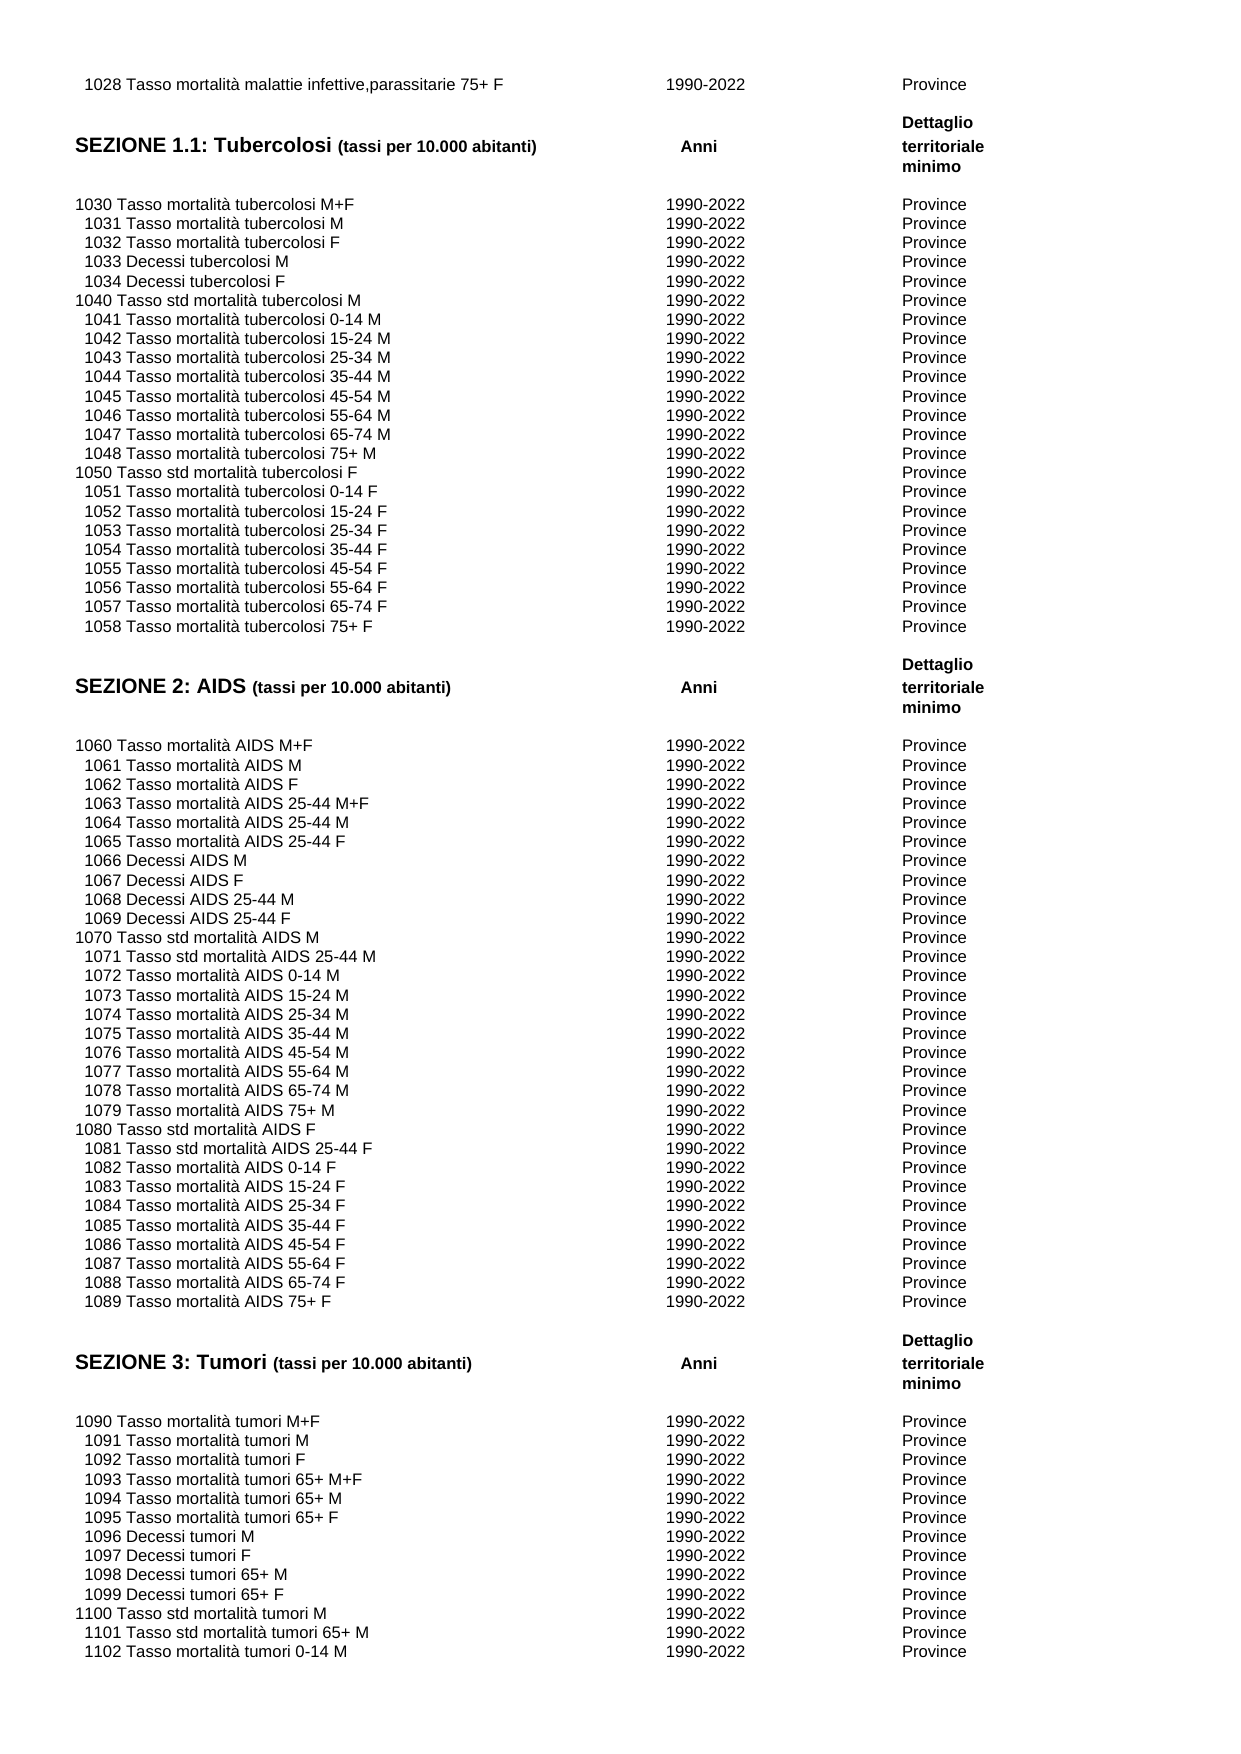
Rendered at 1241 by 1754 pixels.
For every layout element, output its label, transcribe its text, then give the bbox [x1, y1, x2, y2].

text 1055 Tasso mortalità tubercolosi 45- 1990-2022 Province [75, 559, 1165, 578]
text 1102 Tasso mortalità tumori 0- 1990-2022 Province [75, 1642, 1165, 1661]
text 1061 Tasso mortalità AIDS M 1990-2022 Province [75, 755, 1165, 774]
text 1079 Tasso mortalità AIDS 75+ M 1990-2022 Province [75, 1100, 1165, 1119]
text SEZIONE 3: Tumori (tassi per 10.000 abitanti) Anni territoriale [75, 1349, 1165, 1373]
text 1101 Tasso std mortalità tumori 65+ M 1990-2022 Province [75, 1623, 1165, 1642]
text 1087 Tasso mortalità AIDS 55- 1990-2022 Province [75, 1254, 1165, 1273]
text 1075 Tasso mortalità AIDS 35- 1990-2022 Province [75, 1024, 1165, 1043]
text 1046 Tasso mortalità tubercolosi 55- 1990-2022 Province [75, 406, 1165, 425]
text 1042 Tasso mortalità tubercolosi 15- 1990-2022 Province [75, 329, 1165, 348]
text 1040 Tasso std mortalità tubercolosi M 1990-2022 Province [75, 291, 1165, 310]
text 1073 Tasso mortalità AIDS 15- 1990-2022 Province [75, 985, 1165, 1004]
text 1084 Tasso mortalità AIDS 25- 1990-2022 Province [75, 1196, 1165, 1215]
text 1062 Tasso mortalità AIDS F 1990-2022 Province [75, 774, 1165, 794]
text 1063 Tasso mortalità AIDS 25-44 M+F 1990-2022 Province [75, 794, 1165, 813]
text 1092 Tasso mortalità tumori F 1990-2022 Province [75, 1450, 1165, 1469]
text 1064 Tasso mortalità AIDS 25- 1990-2022 Province [75, 813, 1165, 832]
text 1028 Tasso mortalità malattie infettive,parassitarie 75+ F 1990-2022 Province [75, 75, 1165, 94]
text 1070 Tasso std mortalità AIDS M 1990-2022 Province [75, 928, 1165, 947]
text 1096 Decessi tumori M 1990-2022 Province [75, 1527, 1165, 1546]
text 1086 Tasso mortalità AIDS 45- 1990-2022 Province [75, 1234, 1165, 1254]
text 1060 Tasso mortalità AIDS M+F 1990-2022 Province [75, 736, 1165, 755]
text 1078 Tasso mortalità AIDS 65- 1990-2022 Province [75, 1081, 1165, 1100]
text 1097 Decessi tumori F 1990-2022 Province [75, 1546, 1165, 1565]
text 1080 Tasso std mortalità AIDS F 1990-2022 Province [75, 1119, 1165, 1139]
text 1068 Decessi AIDS 25- 1990-2022 Province [75, 889, 1165, 909]
text 1089 Tasso mortalità AIDS 75+ F 1990-2022 Province [75, 1292, 1165, 1311]
text 1095 Tasso mortalità tumori 65+ F 1990-2022 Province [75, 1508, 1165, 1527]
text 1067 Decessi AIDS F 1990-2022 Province [75, 870, 1165, 889]
text 1069 Decessi AIDS 25- 1990-2022 Province [75, 909, 1165, 928]
text 1034 Decessi tubercolosi F 1990-2022 Province [75, 271, 1165, 291]
text 1077 Tasso mortalità AIDS 55- 1990-2022 Province [75, 1062, 1165, 1081]
text 1094 Tasso mortalità tumori 65+ M 1990-2022 Province [75, 1488, 1165, 1508]
text minimo [75, 156, 1165, 176]
text minimo [75, 698, 1165, 717]
text 1051 Tasso mortalità tubercolosi 0- 1990-2022 Province [75, 482, 1165, 501]
text Dettaglio [75, 113, 1165, 132]
text 1032 Tasso mortalità tubercolosi F 1990-2022 Province [75, 233, 1165, 252]
text 1054 Tasso mortalità tubercolosi 35- 1990-2022 Province [75, 540, 1165, 559]
text 1041 Tasso mortalità tubercolosi 0- 1990-2022 Province [75, 310, 1165, 329]
text 1065 Tasso mortalità AIDS 25- 1990-2022 Province [75, 832, 1165, 851]
text SEZIONE 1.1: Tubercolosi (tassi per 10.000 abitanti) Anni territoriale [75, 132, 1165, 156]
text 1033 Decessi tubercolosi M 1990-2022 Province [75, 252, 1165, 271]
text 1071 Tasso std mortalità AIDS 25- 1990-2022 Province [75, 947, 1165, 966]
text 1044 Tasso mortalità tubercolosi 35- 1990-2022 Province [75, 367, 1165, 386]
text 1050 Tasso std mortalità tubercolosi F 1990-2022 Province [75, 463, 1165, 482]
text 1093 Tasso mortalità tumori 65+ M+F 1990-2022 Province [75, 1469, 1165, 1488]
text 1099 Decessi tumori 65+ F 1990-2022 Province [75, 1584, 1165, 1603]
text 1100 Tasso std mortalità tumori M 1990-2022 Province [75, 1603, 1165, 1623]
text 1090 Tasso mortalità tumori M+F 1990-2022 Province [75, 1412, 1165, 1431]
text 1056 Tasso mortalità tubercolosi 55- 1990-2022 Province [75, 578, 1165, 597]
text SEZIONE 2: AIDS (tassi per 10.000 abitanti) Anni territoriale [75, 674, 1165, 698]
text 1052 Tasso mortalità tubercolosi 15- 1990-2022 Province [75, 501, 1165, 521]
text 1030 Tasso mortalità tubercolosi M+F 1990-2022 Province [75, 195, 1165, 214]
text 1043 Tasso mortalità tubercolosi 25- 1990-2022 Province [75, 348, 1165, 367]
text 1081 Tasso std mortalità AIDS 25- 1990-2022 Province [75, 1139, 1165, 1158]
text 1057 Tasso mortalità tubercolosi 65- 1990-2022 Province [75, 597, 1165, 616]
text 1066 Decessi AIDS M 1990-2022 Province [75, 851, 1165, 870]
text 1058 Tasso mortalità tubercolosi 75+ F 1990-2022 Province [75, 616, 1165, 636]
text 1074 Tasso mortalità AIDS 25- 1990-2022 Province [75, 1004, 1165, 1024]
text 1047 Tasso mortalità tubercolosi 65- 1990-2022 Province [75, 425, 1165, 444]
text Dettaglio [75, 655, 1165, 674]
text 1045 Tasso mortalità tubercolosi 45- 1990-2022 Province [75, 386, 1165, 406]
text 1091 Tasso mortalità tumori M 1990-2022 Province [75, 1431, 1165, 1450]
text 1088 Tasso mortalità AIDS 65- 1990-2022 Province [75, 1273, 1165, 1292]
text 1098 Decessi tumori 65+ M 1990-2022 Province [75, 1565, 1165, 1584]
text 1072 Tasso mortalità AIDS 0- 1990-2022 Province [75, 966, 1165, 985]
text 1085 Tasso mortalità AIDS 35- 1990-2022 Province [75, 1215, 1165, 1234]
text minimo [75, 1373, 1165, 1393]
text 1053 Tasso mortalità tubercolosi 25- 1990-2022 Province [75, 521, 1165, 540]
text 1031 Tasso mortalità tubercolosi M 1990-2022 Province [75, 214, 1165, 233]
text 1082 Tasso mortalità AIDS 0- 1990-2022 Province [75, 1158, 1165, 1177]
text 1083 Tasso mortalità AIDS 15- 1990-2022 Province [75, 1177, 1165, 1196]
text 1048 Tasso mortalità tubercolosi 75+ M 1990-2022 Province [75, 444, 1165, 463]
text 1076 Tasso mortalità AIDS 45- 1990-2022 Province [75, 1043, 1165, 1062]
text Dettaglio [75, 1330, 1165, 1349]
